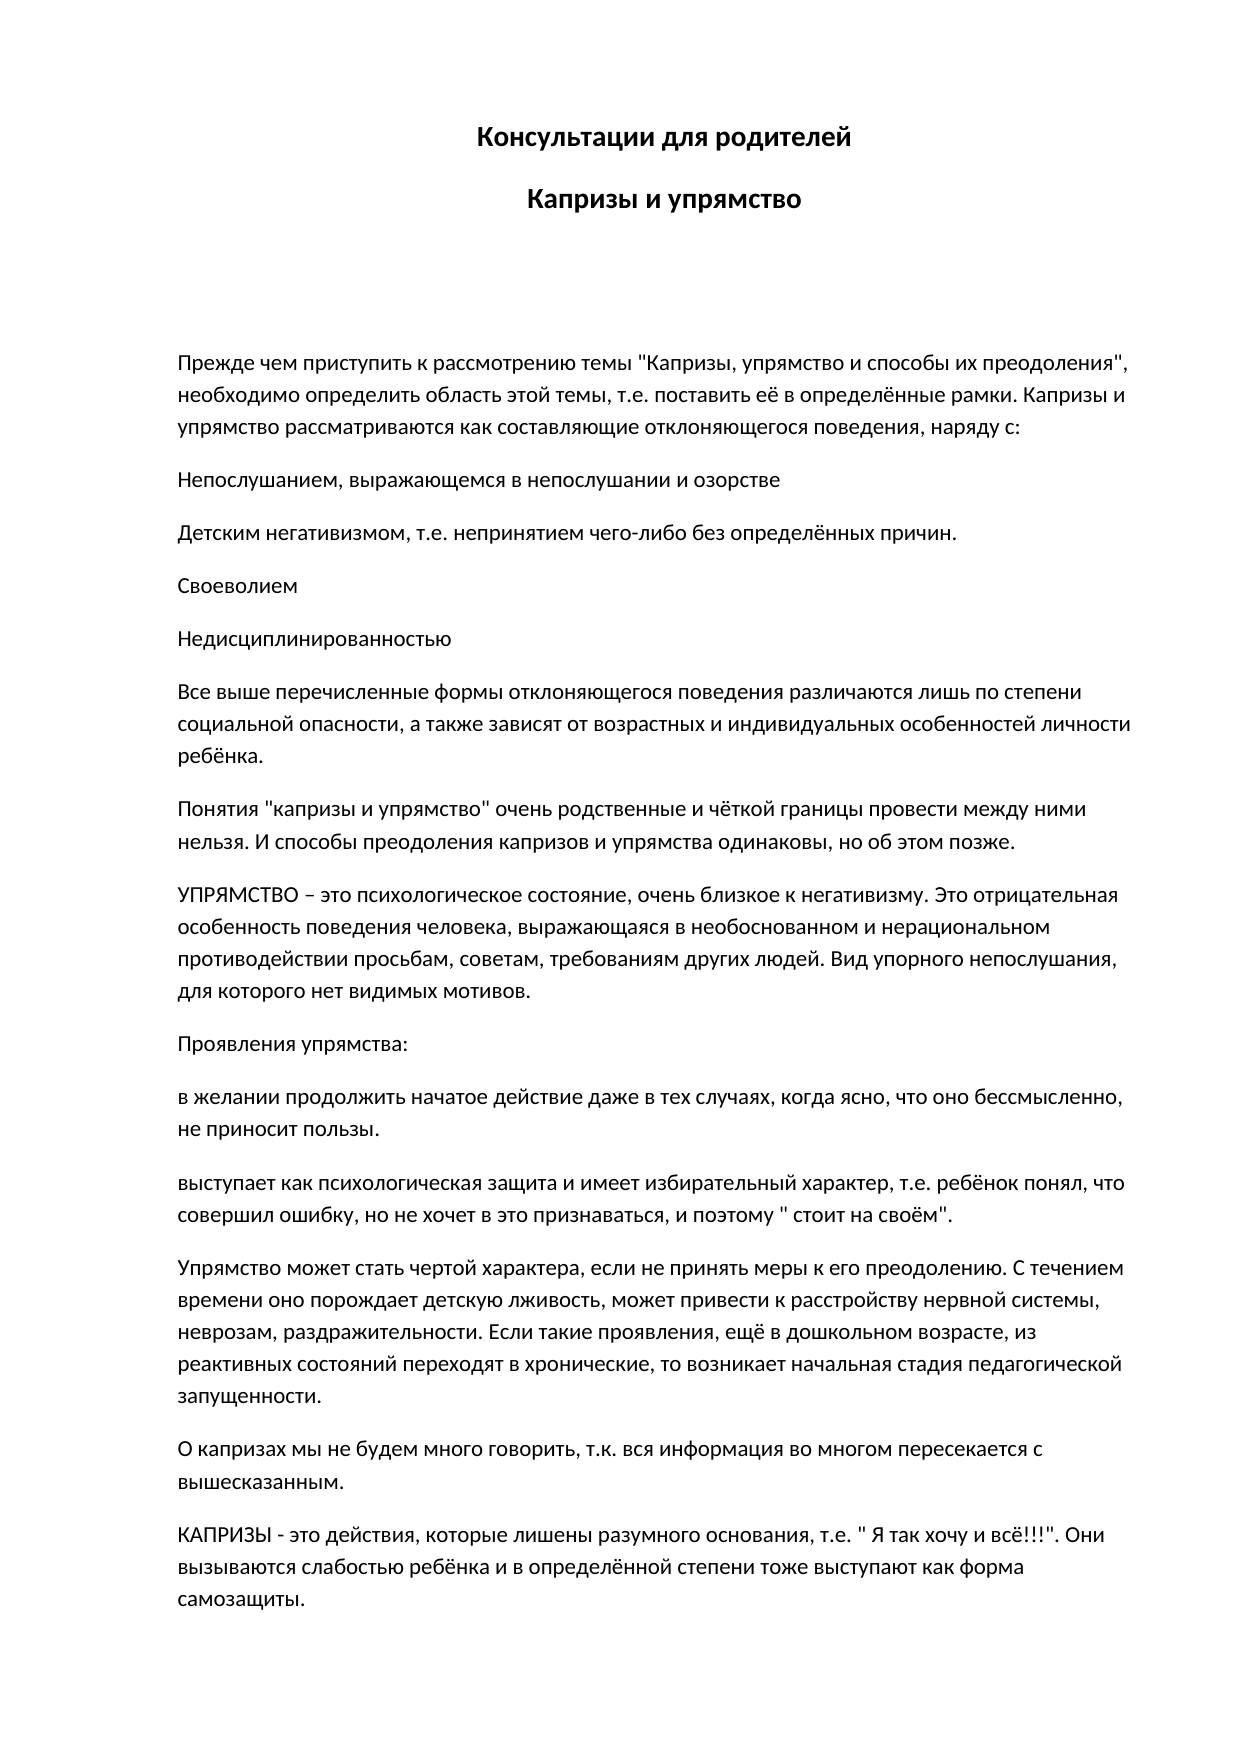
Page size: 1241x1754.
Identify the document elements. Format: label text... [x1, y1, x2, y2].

text Консультации для родителей [177, 118, 1152, 154]
text Детским негативизмом, т.е. непринятием чего-либо без определённых причин. [177, 518, 1152, 546]
text Проявления упрямства: [177, 1029, 1152, 1057]
text Упрямство может стать чертой характера, если не принять меры к его преодолению. С течением времени оно порождает детскую лживость, может привести к расстройству нервной системы, неврозам, раздражительности. Если такие проявления, ещё в дошкольном возрасте, из реактивных состояний переходят в хронические, то возникает начальная стадия педагогической запущенности. [177, 1253, 1152, 1409]
text Непослушанием, выражающемся в непослушании и озорстве [177, 465, 1152, 493]
text О капризах мы не будем много говорить, т.к. вся информация во многом пересекается с вышесказанным. [177, 1434, 1152, 1495]
text УПРЯМСТВО – это психологическое состояние, очень близкое к негативизму. Это отрицательная особенность поведения человека, выражающаяся в необоснованном и нерациональном противодействии просьбам, советам, требованиям других людей. Вид упорного непослушания, для которого нет видимых мотивов. [177, 880, 1152, 1004]
text Капризы и упрямство [177, 180, 1152, 216]
text Своеволием [177, 571, 1152, 599]
text в желании продолжить начатое действие даже в тех случаях, когда ясно, что оно бессмысленно, не приносит пользы. [177, 1082, 1152, 1143]
text выступает как психологическая защита и имеет избирательный характер, т.е. ребёнок понял, что совершил ошибку, но не хочет в это признаваться, и поэтому " стоит на своём". [177, 1168, 1152, 1228]
text Все выше перечисленные формы отклоняющегося поведения различаются лишь по степени социальной опасности, а также зависят от возрастных и индивидуальных особенностей личности ребёнка. [177, 677, 1152, 769]
text Прежде чем приступить к рассмотрению темы "Капризы, упрямство и способы их преодоления", необходимо определить область этой темы, т.е. поставить её в определённые рамки. Капризы и упрямство рассматриваются как составляющие отклоняющегося поведения, наряду с: [177, 348, 1152, 440]
text КАПРИЗЫ - это действия, которые лишены разумного основания, т.е. " Я так хочу и всё!!!". Они вызываются слабостью ребёнка и в определённой степени тоже выступают как форма самозащиты. [177, 1520, 1152, 1612]
text Недисциплинированностью [177, 624, 1152, 652]
text Понятия "капризы и упрямство" очень родственные и чёткой границы провести между ними нельзя. И способы преодоления капризов и упрямства одинаковы, но об этом позже. [177, 794, 1152, 855]
